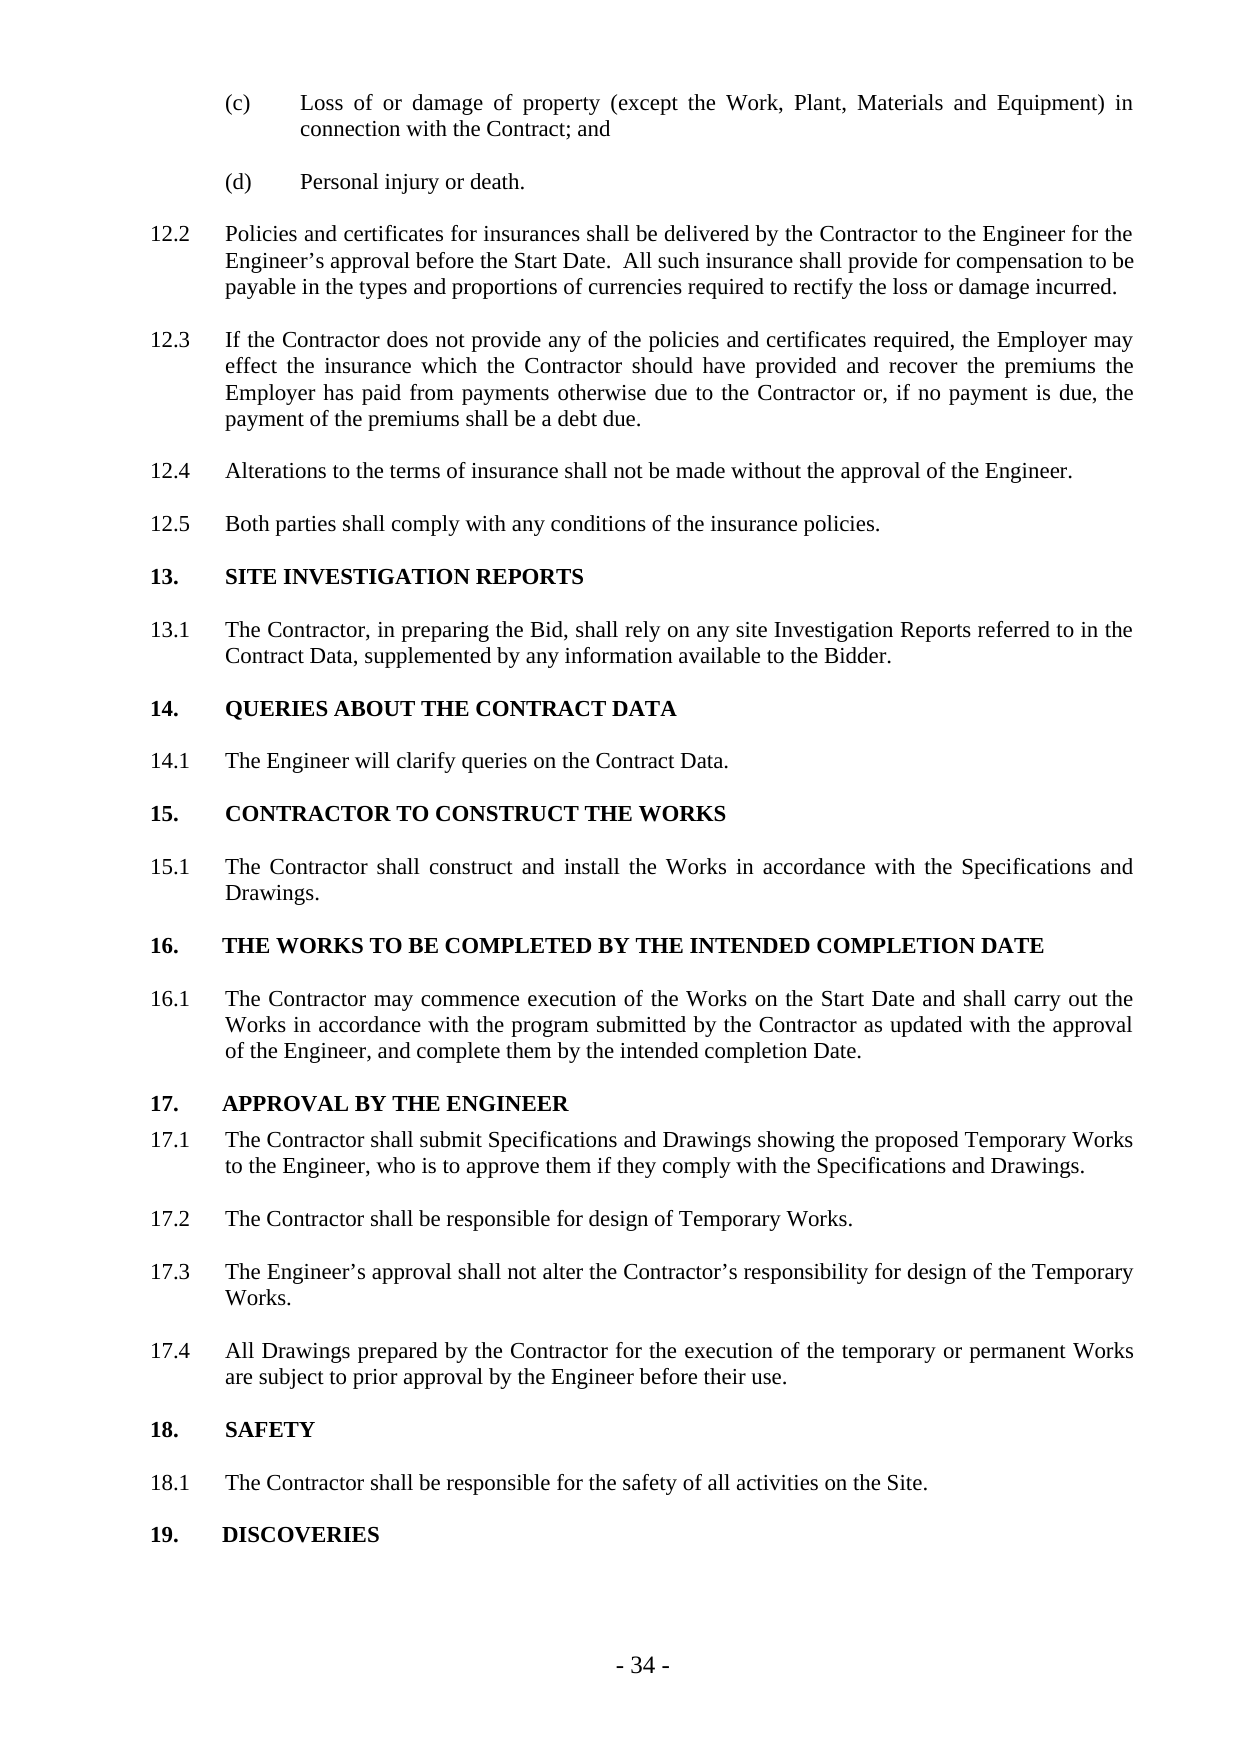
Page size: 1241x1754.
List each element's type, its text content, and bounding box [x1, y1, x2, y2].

list THE WORKS TO BE COMPLETED BY THE INTENDED COMPLETION DATE [150, 932, 1135, 958]
list The Contractor shall be responsible for the safety of all activities on the Site. [150, 1469, 1135, 1495]
list Personal injury or death. [225, 168, 1135, 194]
list SAFETY [150, 1416, 1135, 1442]
list Both parties shall comply with any conditions of the insurance policies. [150, 510, 1135, 537]
list The Contractor shall submit Specifications and Drawings showing the proposed Temporary Works to the Engineer, who is to approve them if they comply with the Specifications and Drawings. [150, 1126, 1135, 1179]
list The Contractor, in preparing the Bid, shall rely on any site Investigation Reports referred to in the Contract Data, supplemented by any information available to the Bidder. [150, 616, 1135, 668]
list The Contractor shall be responsible for design of Temporary Works. [150, 1205, 1135, 1231]
list Policies and certificates for insurances shall be delivered by the Contractor to the Engineer for the Engineer’s approval before the Start Date. All such insurance shall provide for compensation to be payable in the types and proportions of currencies required to rectify the loss or damage incurred. [150, 220, 1135, 299]
list APPROVAL BY THE ENGINEER [150, 1090, 1135, 1116]
list DISCOVERIES [150, 1521, 1135, 1548]
list The Engineer’s approval shall not alter the Contractor’s responsibility for design of the Temporary Works. [150, 1258, 1135, 1311]
list The Engineer will clarify queries on the Contract Data. [150, 747, 1135, 774]
list The Contractor may commence execution of the Works on the Start Date and shall carry out the Works in accordance with the program submitted by the Contractor as updated with the approval of the Engineer, and complete them by the intended completion Date. [150, 985, 1135, 1064]
list SITE INVESTIGATION REPORTS [150, 563, 1135, 589]
list CONTRACTOR TO CONSTRUCT THE WORKS [150, 800, 1135, 827]
list Loss of or damage of property (except the Work, Plant, Materials and Equipment) in connection with the Contract; and [225, 89, 1135, 141]
list QUERIES ABOUT THE CONTRACT DATA [150, 695, 1135, 721]
list The Contractor shall construct and install the Works in accordance with the Specifications and Drawings. [150, 853, 1135, 906]
list Alterations to the terms of insurance shall not be made without the approval of the Engineer. [150, 458, 1135, 484]
list All Drawings prepared by the Contractor for the execution of the temporary or permanent Works are subject to prior approval by the Engineer before their use. [150, 1337, 1135, 1389]
list If the Contractor does not provide any of the policies and certificates required, the Employer may effect the insurance which the Contractor should have provided and recover the premiums the Employer has paid from payments otherwise due to the Contractor or, if no payment is due, the payment of the premiums shall be a debt due. [150, 326, 1135, 431]
